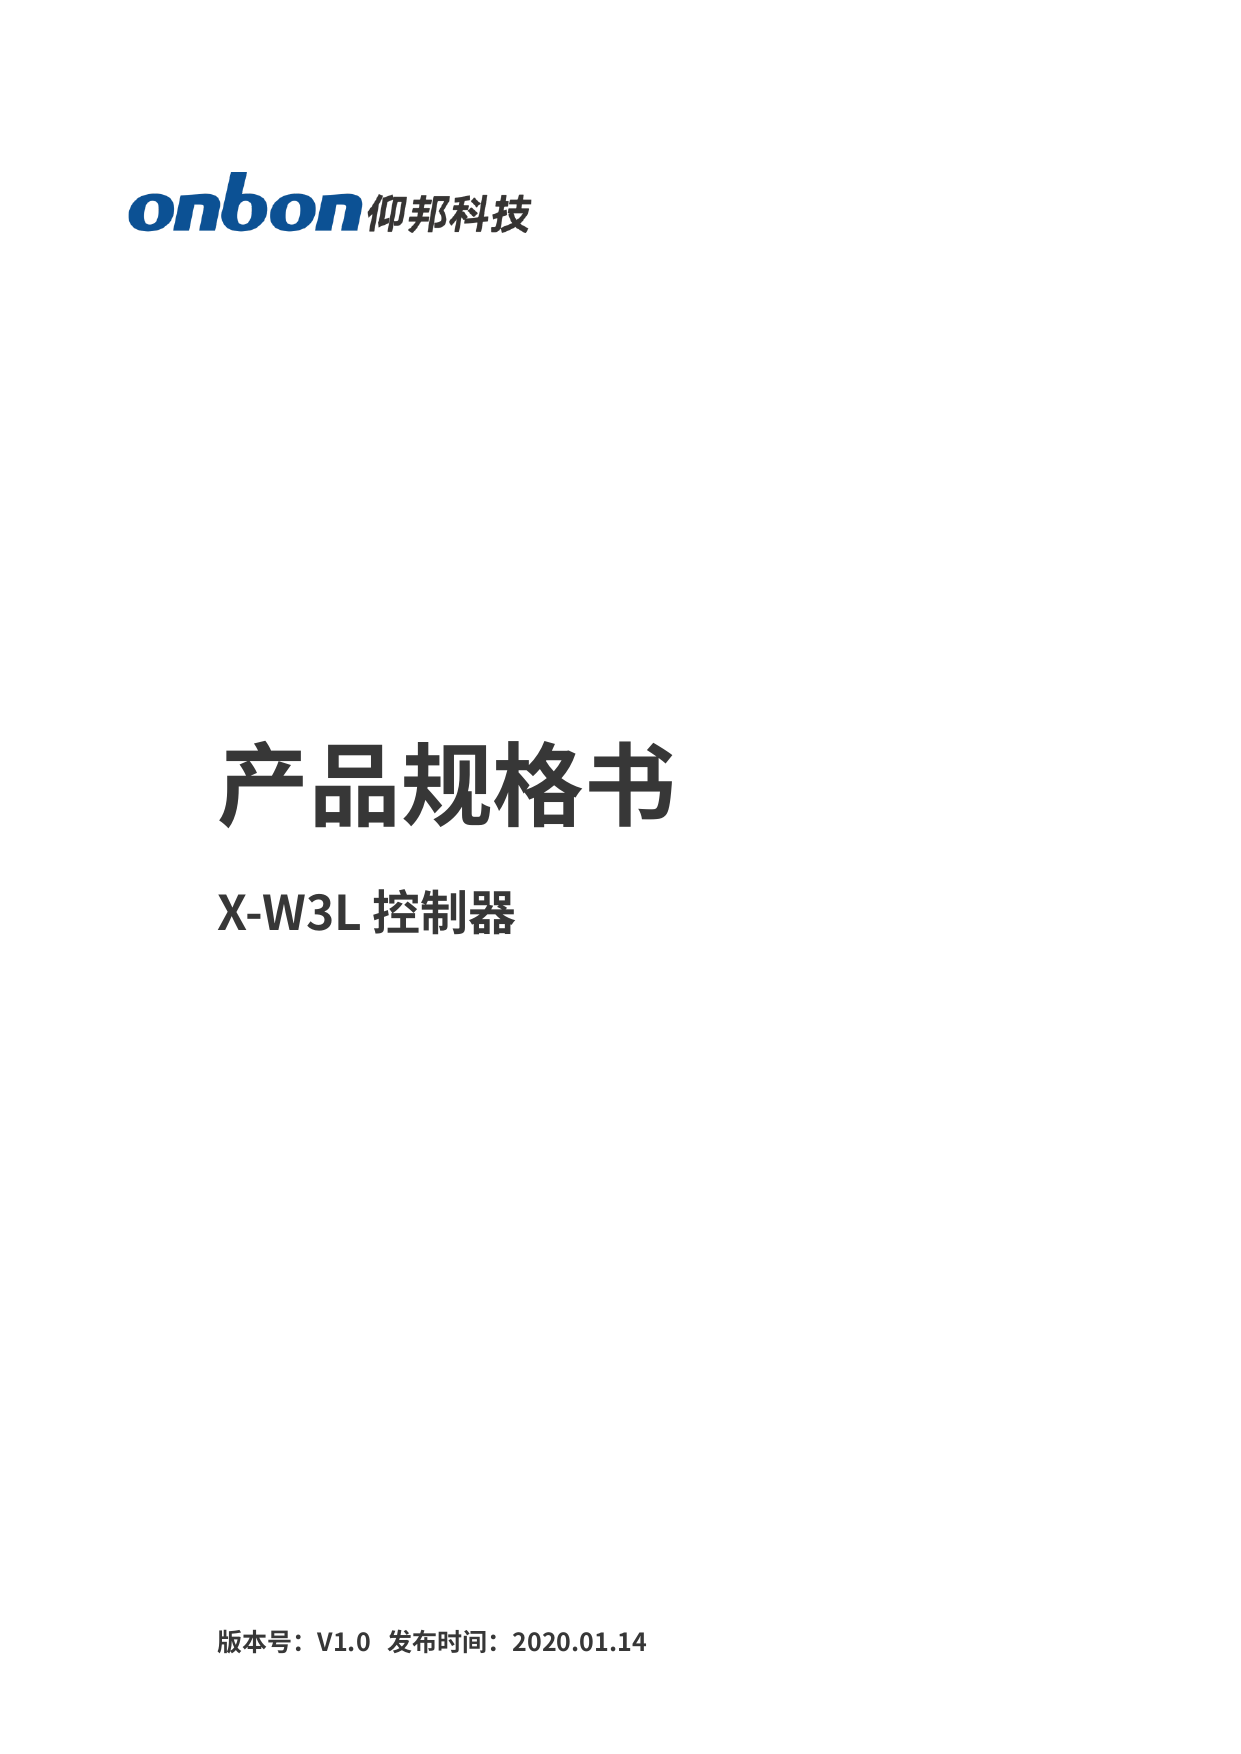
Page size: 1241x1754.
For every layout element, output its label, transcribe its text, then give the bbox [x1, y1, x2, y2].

text 版本号：V1.0 发布时间：2020.01.14 [217, 1608, 1110, 1673]
text 产品规格书 [217, 698, 1110, 861]
text X-W3L控制器 [217, 861, 1110, 958]
picture [128, 172, 532, 233]
